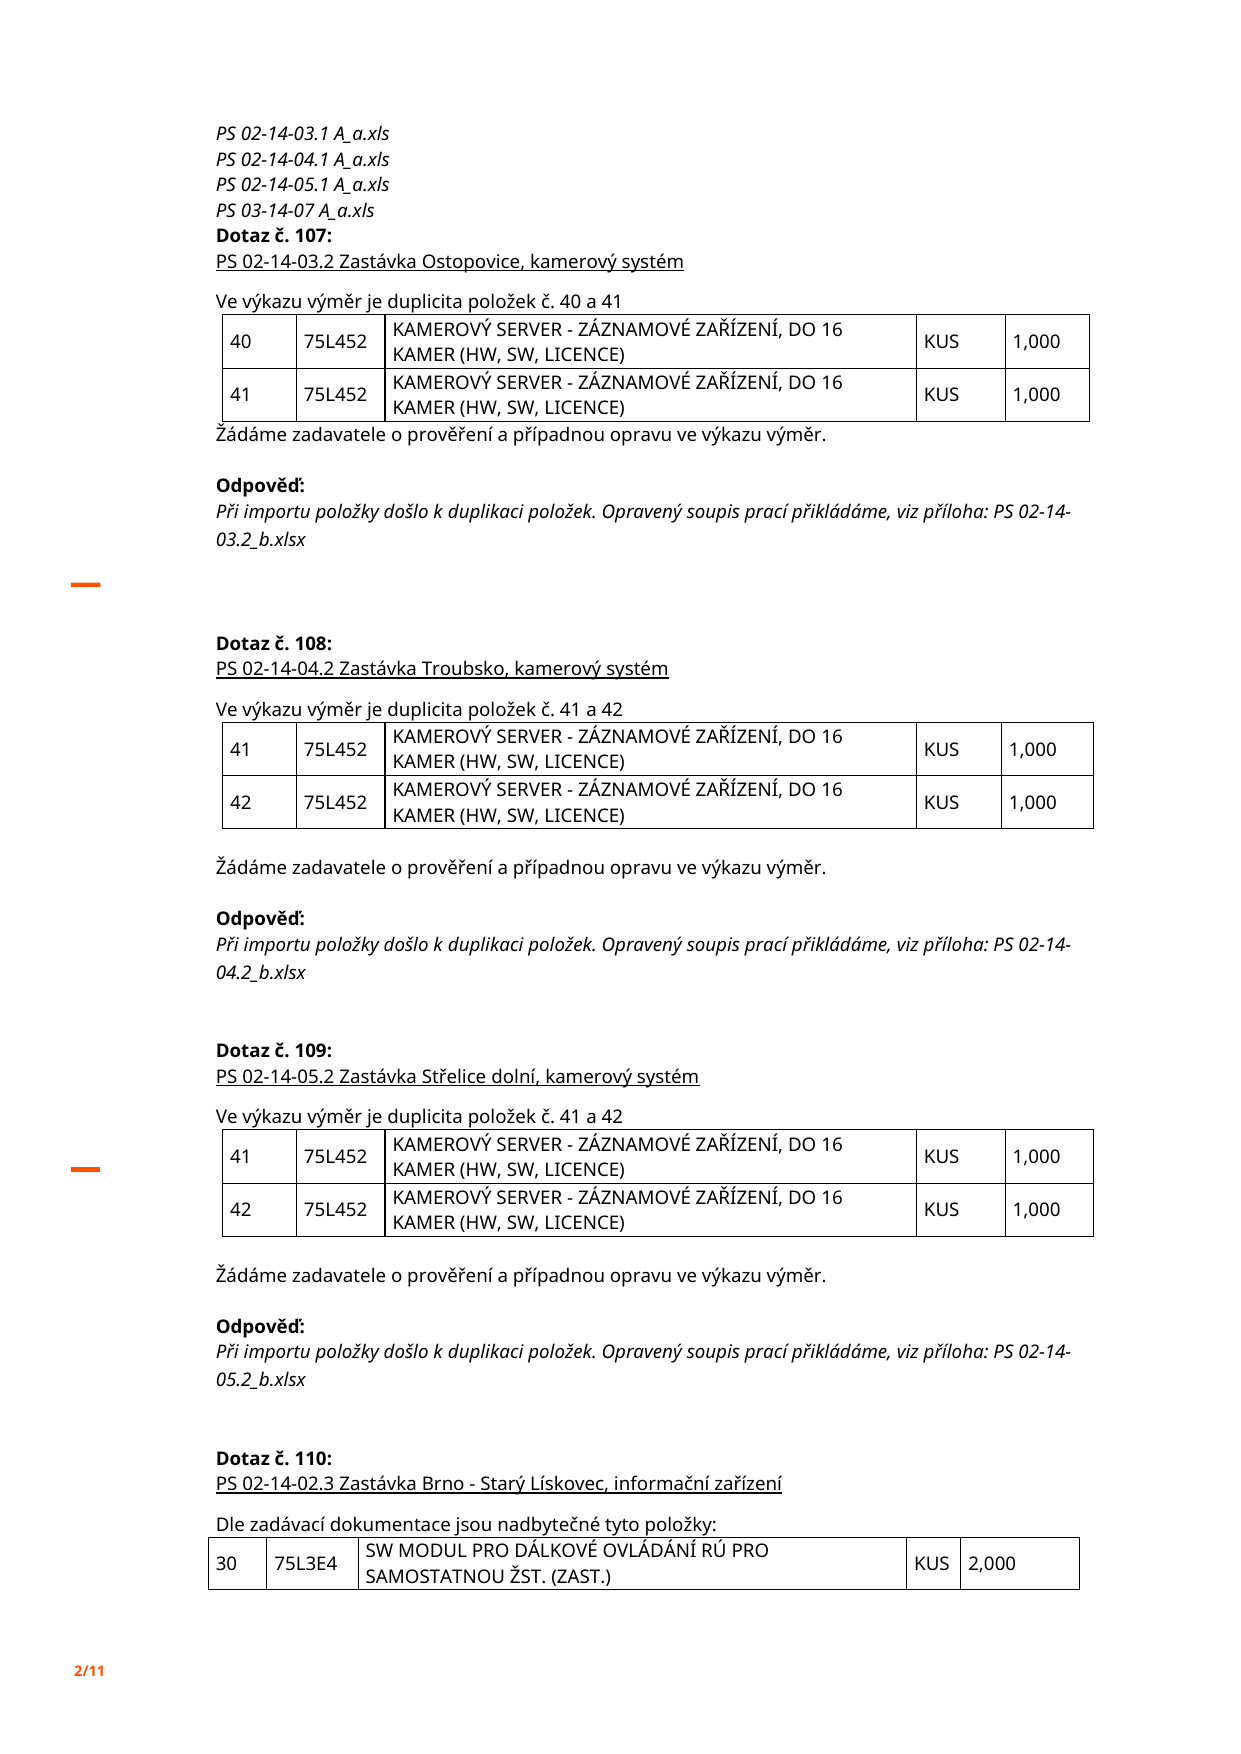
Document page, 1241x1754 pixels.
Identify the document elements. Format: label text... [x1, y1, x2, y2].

text PS 02-14-02.3 Zastávka Brno - Starý Lískovec, informační zařízení [216, 1471, 1122, 1496]
table_cell 1,000 [1002, 776, 1093, 828]
table_cell KUS [917, 369, 1005, 421]
table_header 30 [209, 1538, 266, 1589]
text Ve výkazu výměr je duplicita položek č. 41 a 42 [216, 696, 1122, 722]
text PS 03-14-07 A_a.xls [216, 197, 1122, 223]
text Odpověď: [216, 906, 1122, 931]
table_header 40 [223, 315, 296, 367]
table_header KUS [917, 1130, 1005, 1182]
table_header KAMEROVÝ SERVER - ZÁZNAMOVÉ ZAŘÍZENÍ, DO 16 KAMER (HW, SW, LICENCE) [386, 723, 916, 775]
text Při importu položky došlo k duplikaci položek. Opravený soupis prací přikládáme, viz příloha: PS 02-14-05.2_b.xlsx [216, 1339, 1122, 1392]
table_cell 42 [223, 776, 296, 828]
text Dle zadávací dokumentace jsou nadbytečné tyto položky: [216, 1511, 1122, 1537]
table_header 75L452 [297, 315, 384, 367]
text PS 02-14-04.2 Zastávka Troubsko, kamerový systém [216, 656, 1122, 681]
text Dotaz č. 109: [216, 1038, 1122, 1063]
text Žádáme zadavatele o prověření a případnou opravu ve výkazu výměr. [216, 1262, 1122, 1288]
text Odpověď: [216, 1313, 1122, 1339]
table_header 41 [223, 1130, 296, 1182]
table_header 1,000 [1002, 723, 1093, 775]
table_cell 1,000 [1006, 1184, 1093, 1236]
table_cell 41 [223, 369, 296, 421]
text PS 02-14-03.1 A_a.xls [216, 121, 1122, 146]
table_cell KUS [917, 1184, 1005, 1236]
table_header 1,000 [1006, 1130, 1093, 1182]
table_cell 75L452 [297, 1184, 384, 1236]
text PS 02-14-05.2 Zastávka Střelice dolní, kamerový systém [216, 1063, 1122, 1089]
text Žádáme zadavatele o prověření a případnou opravu ve výkazu výměr. [216, 854, 1122, 880]
table_cell 75L452 [297, 369, 384, 421]
table_header 75L452 [297, 1130, 384, 1182]
table_header 1,000 [1006, 315, 1089, 367]
table_cell KAMEROVÝ SERVER - ZÁZNAMOVÉ ZAŘÍZENÍ, DO 16 KAMER (HW, SW, LICENCE) [386, 776, 916, 828]
text PS 02-14-05.1 A_a.xls [216, 172, 1122, 197]
table_cell KAMEROVÝ SERVER - ZÁZNAMOVÉ ZAŘÍZENÍ, DO 16 KAMER (HW, SW, LICENCE) [386, 369, 916, 421]
table_header SW MODUL PRO DÁLKOVÉ OVLÁDÁNÍ RÚ PRO SAMOSTATNOU ŽST. (ZAST.) [359, 1538, 906, 1589]
table_header 75L452 [297, 723, 384, 775]
table_header KAMEROVÝ SERVER - ZÁZNAMOVÉ ZAŘÍZENÍ, DO 16 KAMER (HW, SW, LICENCE) [386, 1130, 916, 1182]
text Dotaz č. 108: [216, 630, 1122, 656]
text Odpověď: [216, 473, 1122, 498]
text Dotaz č. 107: [216, 223, 1122, 248]
table_cell 1,000 [1006, 369, 1089, 421]
text Při importu položky došlo k duplikaci položek. Opravený soupis prací přikládáme, viz příloha: PS 02-14-03.2_b.xlsx [216, 498, 1122, 552]
table_header 75L3E4 [267, 1538, 358, 1589]
table_header KAMEROVÝ SERVER - ZÁZNAMOVÉ ZAŘÍZENÍ, DO 16 KAMER (HW, SW, LICENCE) [386, 315, 916, 367]
table_header 41 [223, 723, 296, 775]
text Ve výkazu výměr je duplicita položek č. 40 a 41 [216, 289, 1122, 314]
text Dotaz č. 110: [216, 1445, 1122, 1471]
text Žádáme zadavatele o prověření a případnou opravu ve výkazu výměr. [216, 422, 1122, 447]
text PS 02-14-03.2 Zastávka Ostopovice, kamerový systém [216, 248, 1122, 274]
table_cell KAMEROVÝ SERVER - ZÁZNAMOVÉ ZAŘÍZENÍ, DO 16 KAMER (HW, SW, LICENCE) [386, 1184, 916, 1236]
table_header KUS [917, 723, 1001, 775]
text Ve výkazu výměr je duplicita položek č. 41 a 42 [216, 1104, 1122, 1129]
text PS 02-14-04.1 A_a.xls [216, 146, 1122, 172]
table_cell 42 [223, 1184, 296, 1236]
table_cell KUS [917, 776, 1001, 828]
text Při importu položky došlo k duplikaci položek. Opravený soupis prací přikládáme, viz příloha: PS 02-14-04.2_b.xlsx [216, 931, 1122, 985]
table_header KUS [907, 1538, 960, 1589]
table_cell 75L452 [297, 776, 384, 828]
table_header KUS [917, 315, 1005, 367]
table_header 2,000 [961, 1538, 1079, 1589]
